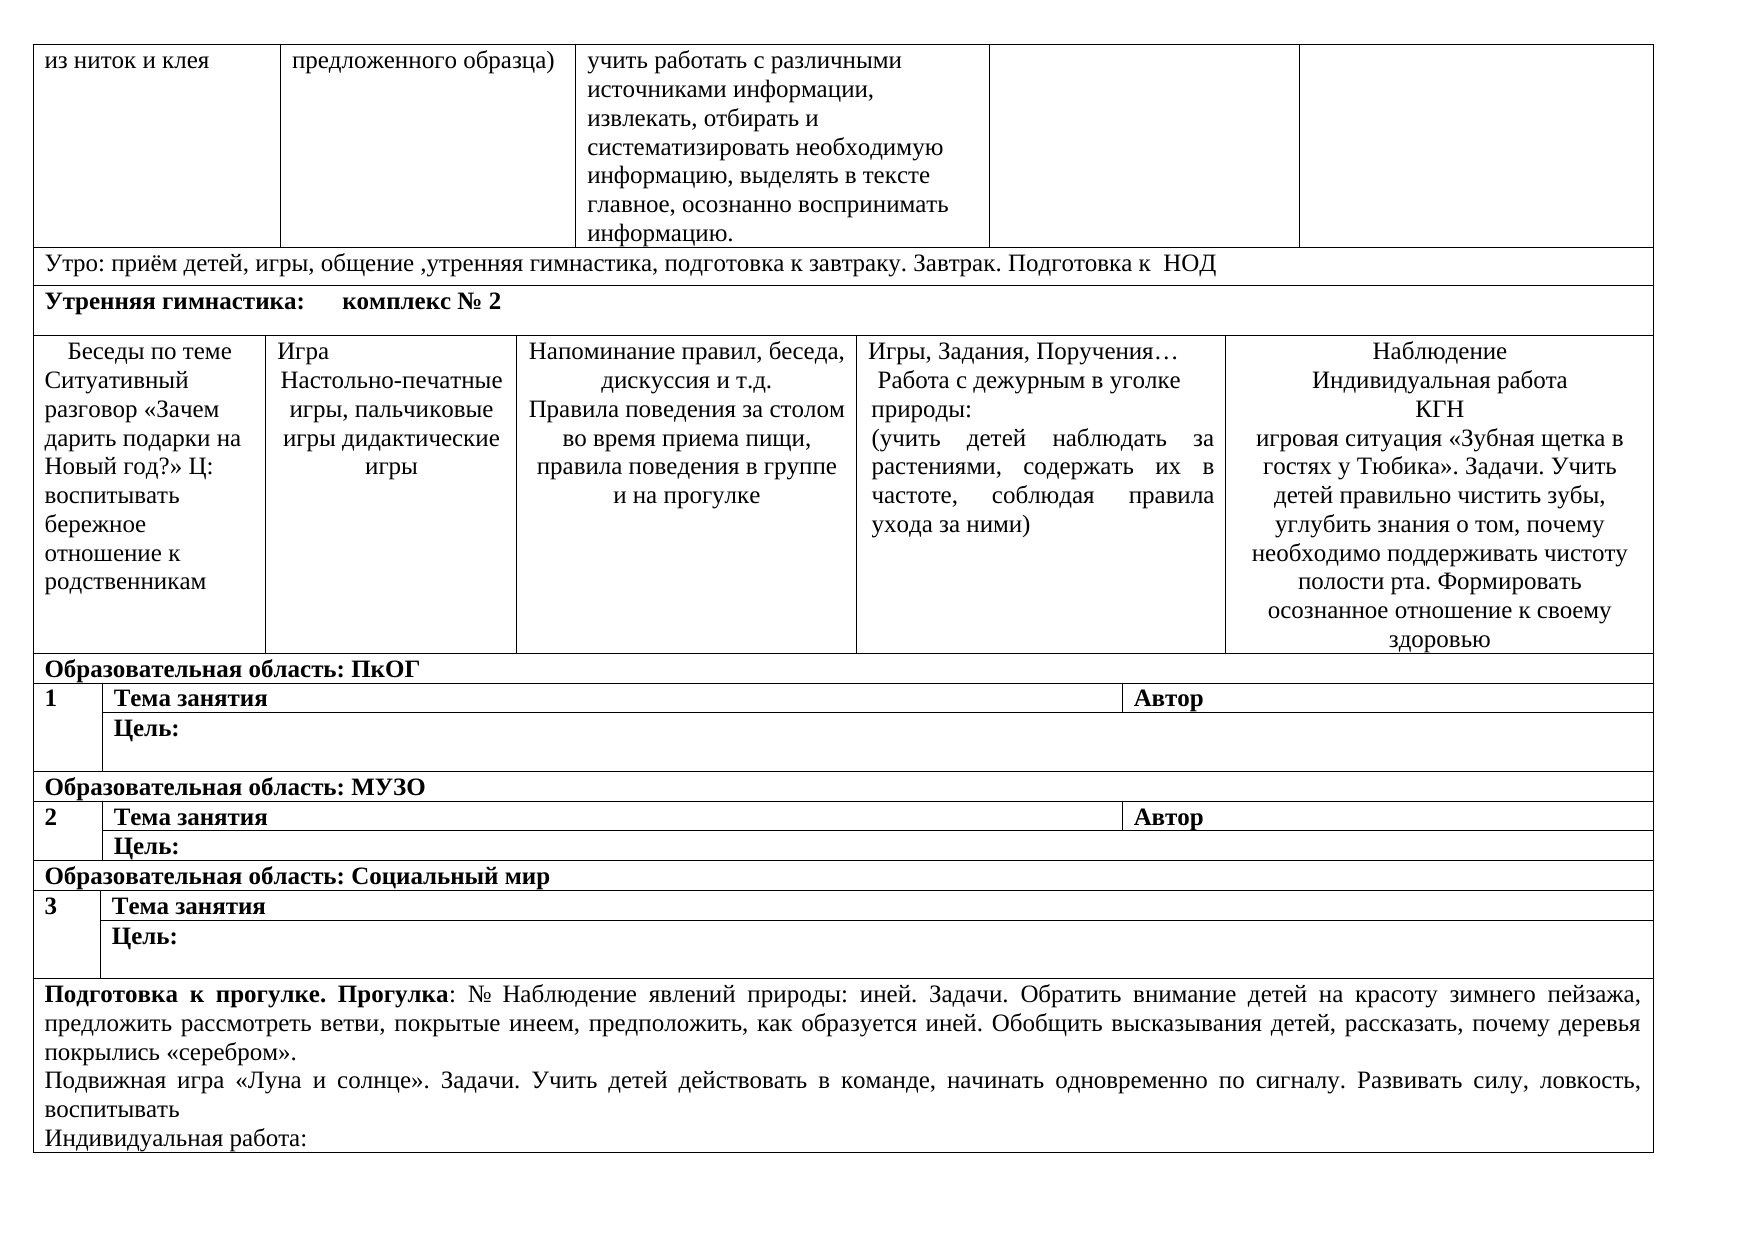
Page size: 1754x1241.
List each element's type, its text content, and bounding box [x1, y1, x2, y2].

table_cell Автор [1123, 684, 1653, 712]
table_cell Цель: [101, 921, 1653, 978]
table_cell Образовательная область: Социальный мир [34, 861, 1653, 890]
table_cell Подготовка к прогулке. Прогулка: № Наблюдение явлений природы: иней. Задачи. Обратить внимание детей на красоту зимнего пейзажа, предложить рассмотреть ветви, покрытые инеем, предположить, как образуется иней. Обобщить высказывания детей, рассказать, почему деревья покрылись «серебром». Подвижная игра «Луна и солнце». Задачи. Учить детей действовать в команде, начинать одновременно по сигналу. Развивать силу, ловкость, воспитывать Индивидуальная работа: [34, 979, 1653, 1152]
table_cell Утро: приём детей, игры, общение ,утренняя гимнастика, подготовка к завтраку. Завтрак. Подготовка к НОД [34, 248, 1653, 285]
table_cell Утренняя гимнастика: комплекс № 2 [34, 286, 1653, 335]
table_cell Цель: [103, 831, 1653, 860]
table_cell Игры, Задания, Поручения… Работа с дежурным в уголке природы: (учить детей наблюдать за растениями, содержать их в частоте, соблюдая правила ухода за ними) [857, 336, 1225, 653]
table_cell Образовательная область: ПкОГ [34, 654, 1653, 682]
table_cell Тема занятия [103, 684, 1122, 712]
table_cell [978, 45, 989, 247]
table_cell 1 [34, 684, 102, 771]
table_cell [990, 45, 1299, 247]
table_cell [281, 45, 575, 247]
table_cell Игра Настольно-печатные игры, пальчиковые игры дидактические игры [266, 336, 516, 653]
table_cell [34, 45, 280, 247]
table_cell 2 [34, 802, 102, 860]
table_cell Беседы по теме Ситуативный разговор «Зачем дарить подарки на Новый год?» Ц: воспитывать бережное отношение к родственникам [34, 336, 265, 653]
table_cell Тема занятия [103, 802, 1122, 830]
table_cell Тема занятия [101, 891, 1653, 920]
table_cell Автор [1123, 802, 1653, 830]
table_cell 3 [34, 891, 100, 978]
table_cell Наблюдение Индивидуальная работа КГН игровая ситуация «Зубная щетка в гостях у Тюбика». Задачи. Учить детей правильно чистить зубы, углубить знания о том, почему необходимо поддерживать чистоту полости рта. Формировать осознанное отношение к своему здоровью [1226, 336, 1653, 653]
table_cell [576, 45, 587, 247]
table_cell Цель: [103, 713, 1653, 771]
table_cell Напоминание правил, беседа, дискуссия и т.д. Правила поведения за столом во время приема пищи, правила поведения в группе и на прогулке [517, 336, 856, 653]
table_cell Образовательная область: МУЗО [34, 772, 1653, 801]
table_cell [1300, 45, 1653, 247]
